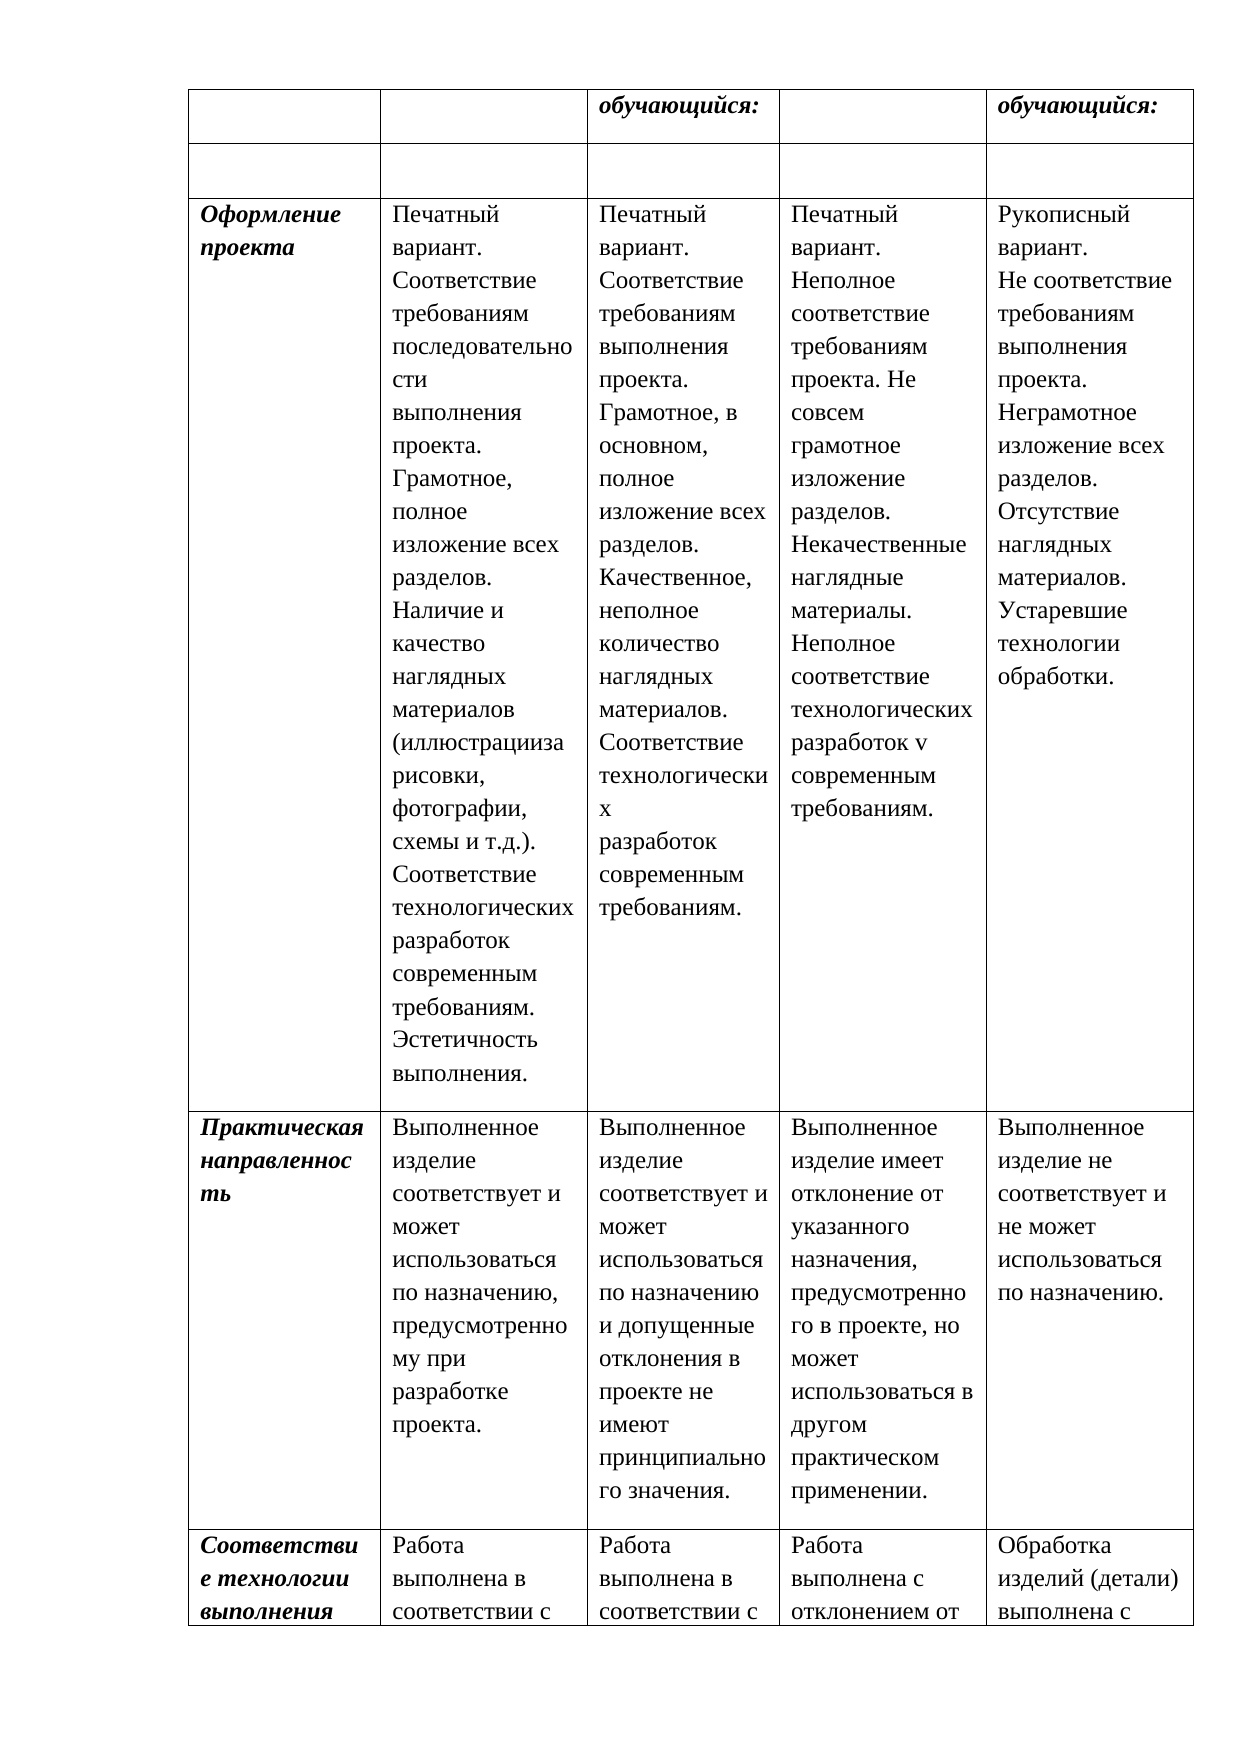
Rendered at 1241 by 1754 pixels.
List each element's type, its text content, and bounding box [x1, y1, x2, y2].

table_cell Выполненное изделие имеет отклонение от указанного назначения, предусмотренного в проекте, но может использоваться в другом практическом применении. [780, 1112, 986, 1529]
table_cell [189, 144, 380, 198]
table_cell Выполненное изделие соответствует и может использоваться по назначению и допущенные отклонения в проекте не имеют принципиального значения. [588, 1112, 779, 1529]
table_cell [588, 144, 779, 198]
table_cell Практическая направленность [189, 1112, 380, 1529]
table_cell [780, 144, 986, 198]
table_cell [588, 1530, 779, 1624]
table_cell [381, 144, 587, 198]
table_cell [780, 1530, 986, 1624]
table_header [588, 90, 779, 143]
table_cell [189, 1530, 380, 1624]
table_cell Печатный вариант. Соответствие требованиям последовательности выполнения проекта. Грамотное, полное изложение всех разделов. Наличие и качество наглядных материалов (иллюстрациизарисовки, фотографии, схемы и т.д.). Соответствие технологических разработок современным требованиям. Эстетичность выполнения. [381, 199, 587, 1111]
table_cell Печатный вариант. Соответствие требованиям выполнения проекта. Грамотное, в основном, полное изложение всех разделов. Качественное, неполное количество наглядных материалов. Соответствие технологических разработок современным требованиям. [588, 199, 779, 1111]
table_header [780, 90, 986, 143]
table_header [381, 90, 587, 143]
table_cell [381, 1530, 587, 1624]
table_cell Выполненное изделие не соответствует и не может использоваться по назначению. [987, 1112, 1193, 1529]
table_cell [987, 144, 1193, 198]
table_cell Печатный вариант. Неполное соответствие требованиям проекта. Не совсем грамотное изложение разделов. Некачественные наглядные материалы. Неполное соответствие технологических разработок v современным требованиям. [780, 199, 986, 1111]
table_cell Рукописный вариант. Не соответствие требованиям выполнения проекта. Неграмотное изложение всех разделов. Отсутствие наглядных материалов. Устаревшие технологии обработки. [987, 199, 1193, 1111]
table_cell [987, 1530, 1193, 1624]
table_cell Оформление проекта [189, 199, 380, 1111]
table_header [987, 90, 1193, 143]
table_header [189, 90, 380, 143]
table_cell Выполненное изделие соответствует и может использоваться по назначению, предусмотренному при разработке проекта. [381, 1112, 587, 1529]
